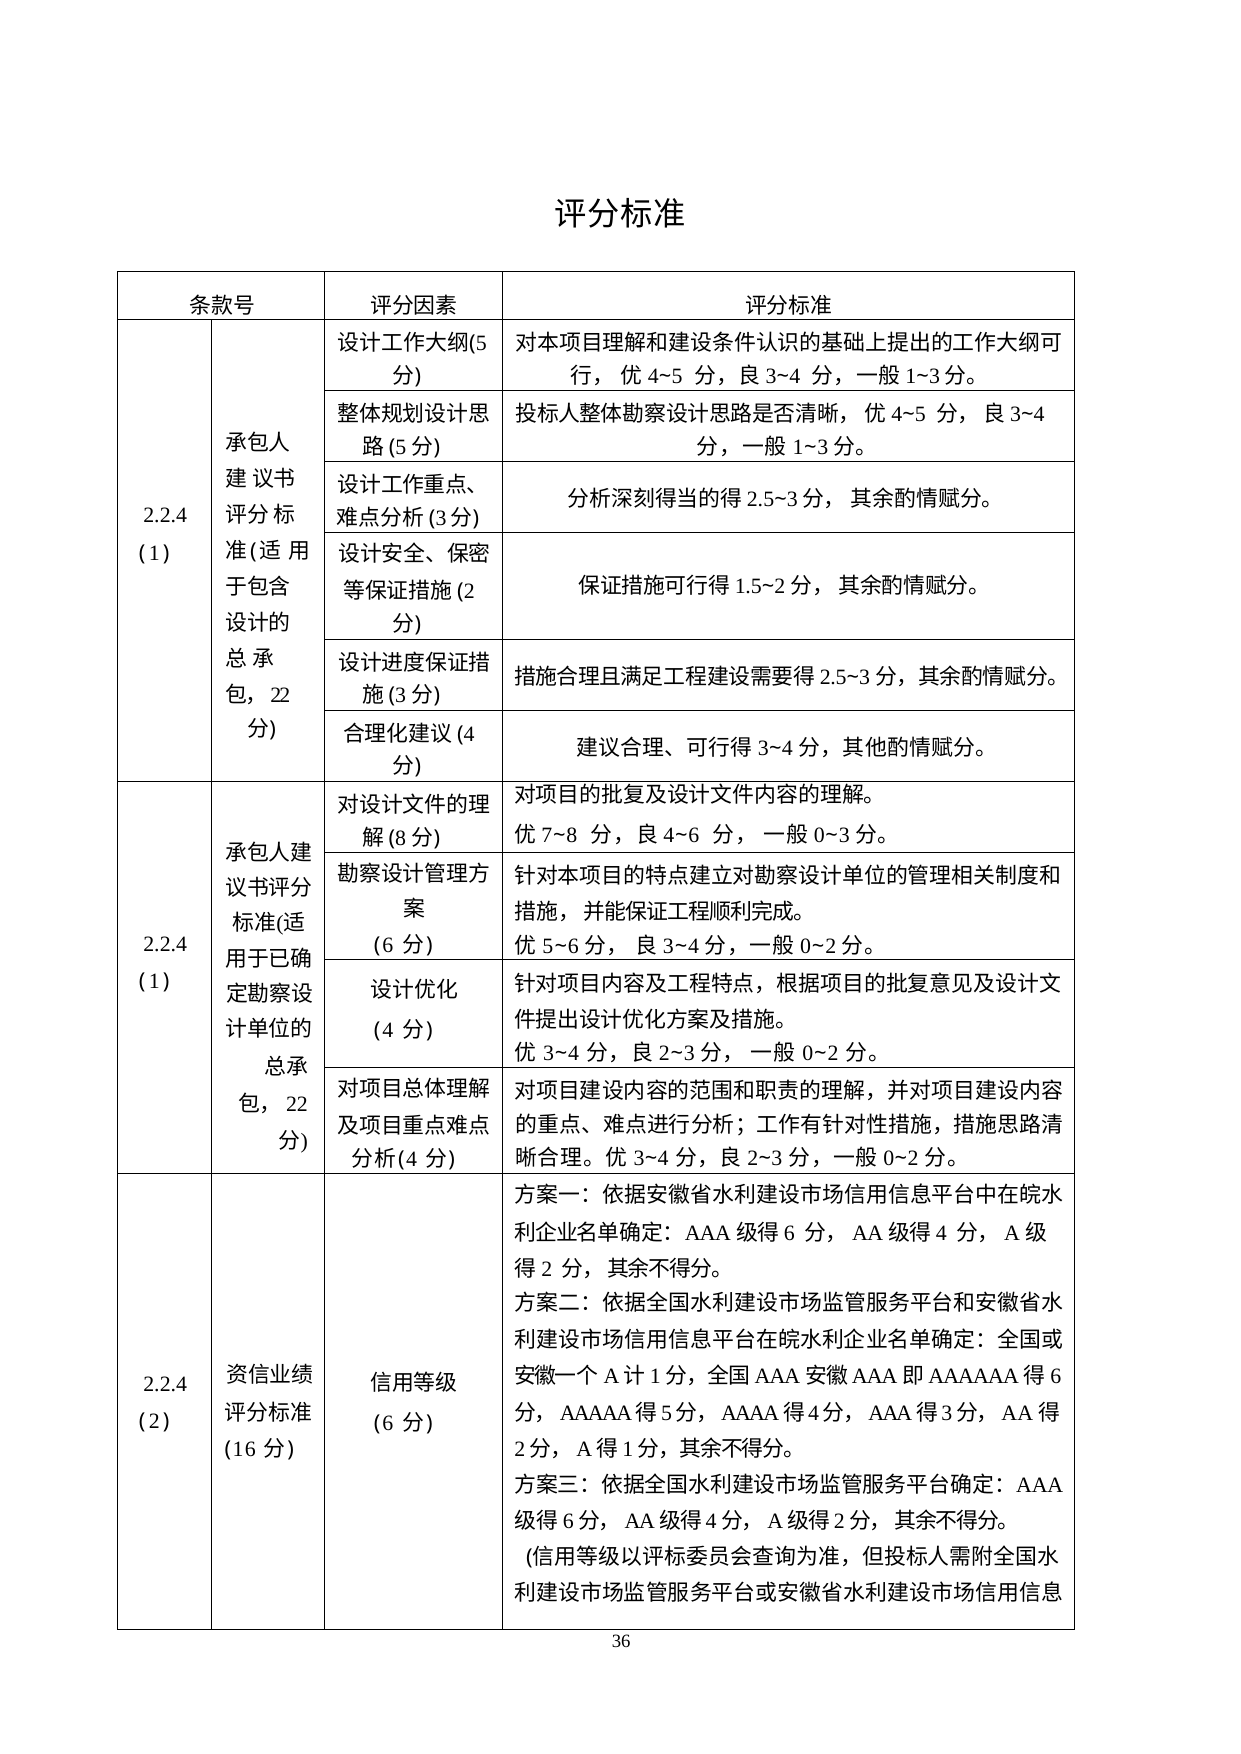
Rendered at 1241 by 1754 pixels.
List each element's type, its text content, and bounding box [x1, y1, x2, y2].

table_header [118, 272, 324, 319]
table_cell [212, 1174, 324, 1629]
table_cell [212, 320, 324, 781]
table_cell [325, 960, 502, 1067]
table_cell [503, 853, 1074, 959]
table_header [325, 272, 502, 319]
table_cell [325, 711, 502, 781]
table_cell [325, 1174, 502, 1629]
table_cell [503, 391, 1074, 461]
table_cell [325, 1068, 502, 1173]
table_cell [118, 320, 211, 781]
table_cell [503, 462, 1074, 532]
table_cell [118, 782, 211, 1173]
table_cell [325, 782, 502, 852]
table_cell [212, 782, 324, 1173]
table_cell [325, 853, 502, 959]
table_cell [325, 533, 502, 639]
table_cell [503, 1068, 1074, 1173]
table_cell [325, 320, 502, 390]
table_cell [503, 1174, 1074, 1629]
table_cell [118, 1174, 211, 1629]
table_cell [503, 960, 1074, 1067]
text 评分标准 [554, 191, 1075, 234]
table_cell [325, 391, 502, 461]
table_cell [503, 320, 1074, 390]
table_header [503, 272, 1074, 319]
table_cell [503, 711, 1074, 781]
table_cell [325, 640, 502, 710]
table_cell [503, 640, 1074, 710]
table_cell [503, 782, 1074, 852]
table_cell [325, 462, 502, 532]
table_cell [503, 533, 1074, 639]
